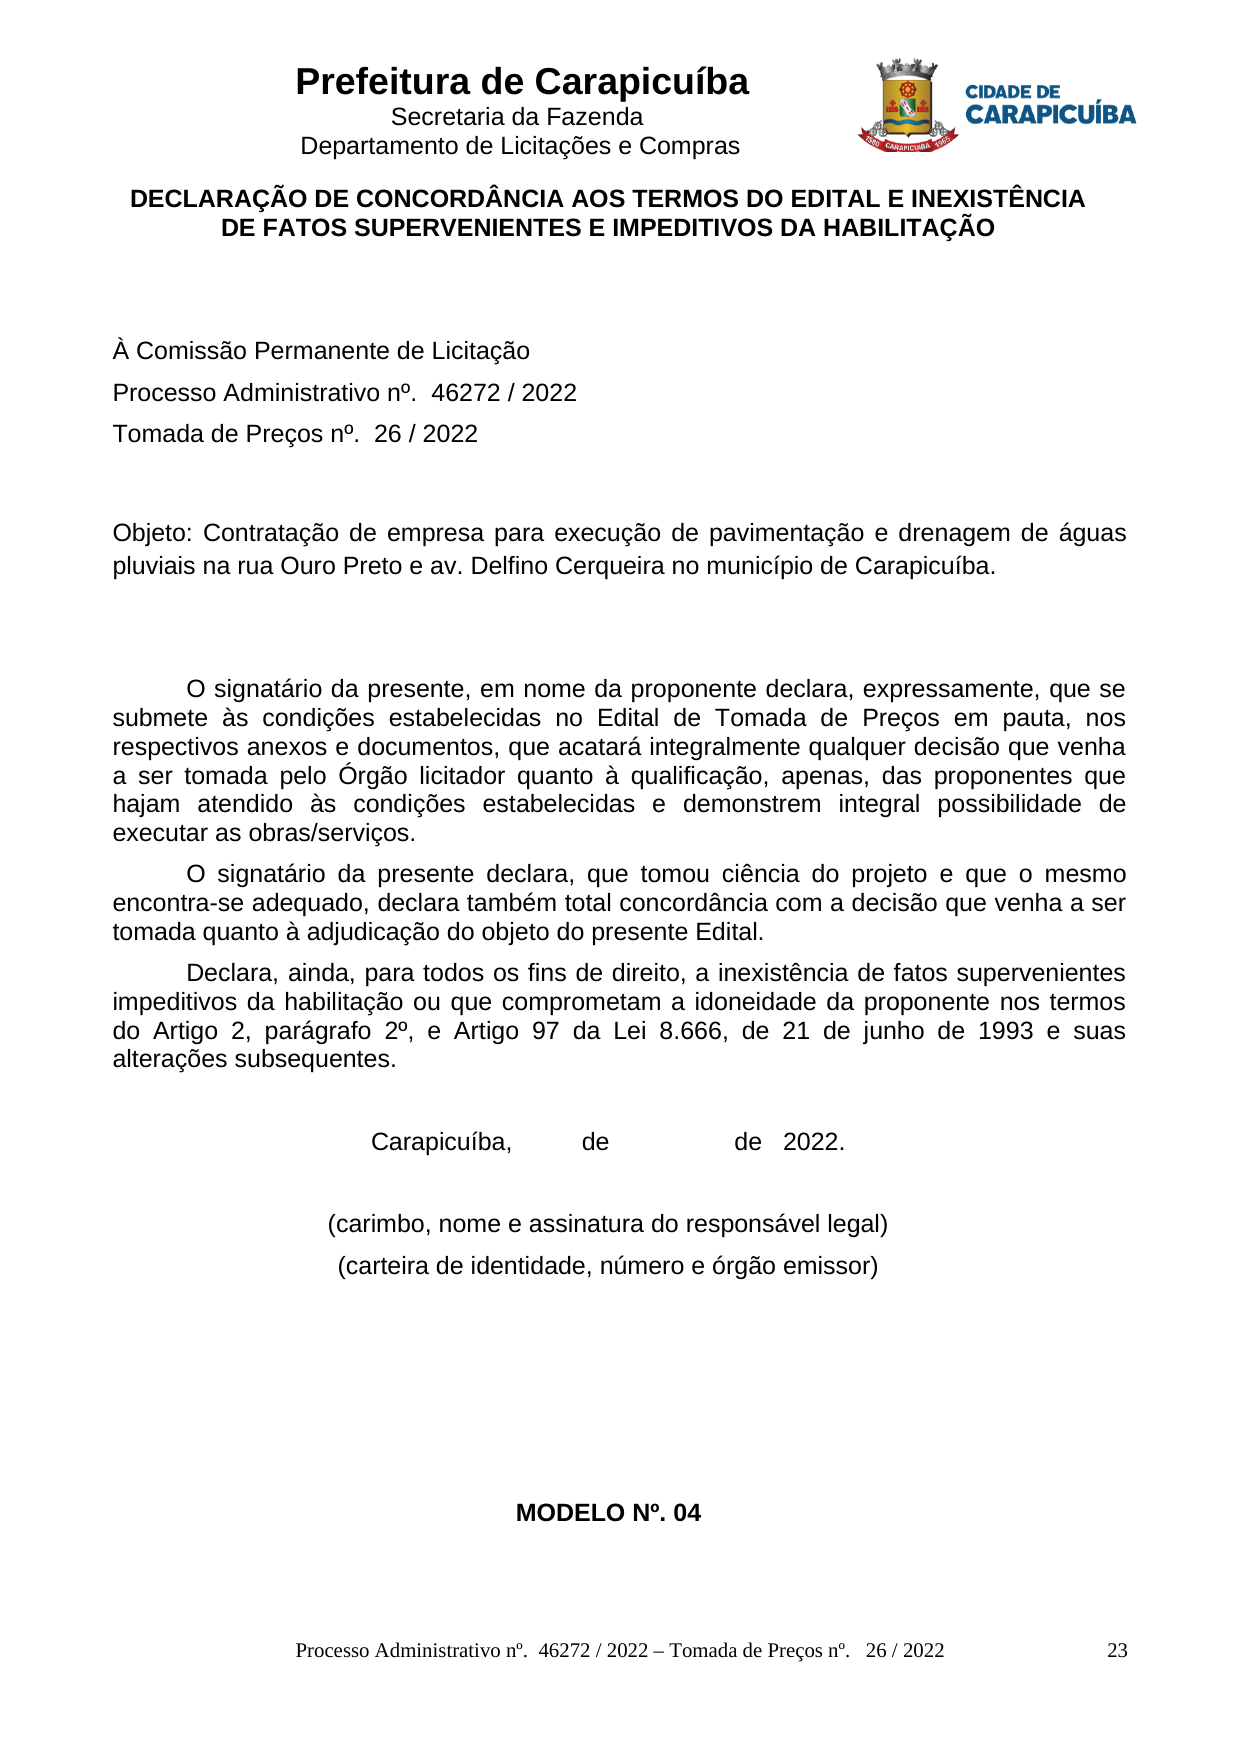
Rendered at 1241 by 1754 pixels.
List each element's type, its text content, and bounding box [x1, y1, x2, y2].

text Processo Administrativo nº. 46272 / 2022 [112, 377, 1104, 406]
text (carteira de identidade, número e órgão emissor) [112, 1251, 1104, 1279]
text O signatário da presente declara, que tomou ciência do projeto e que o mesmo encontra-se adequado, declara também total concordância com a decisão que venha a ser tomada quanto à adjudicação do objeto do presente Edital. [112, 859, 1128, 946]
text DECLARAÇÃO DE CONCORDÂNCIA AOS TERMOS DO EDITAL E INEXISTÊNCIA DE FATOS SUPERVENIENTES E IMPEDITIVOS DA HABILITAÇÃO [112, 184, 1104, 241]
text (carimbo, nome e assinatura do responsável legal) [112, 1209, 1104, 1238]
text Tomada de Preços nº. 26 / 2022 [112, 419, 1104, 447]
text O signatário da presente, em nome da proponente declara, expressamente, que se submete às condições estabelecidas no Edital de Tomada de Preços em pauta, nos respectivos anexos e documentos, que acatará integralmente qualquer decisão que venha a ser tomada pelo Órgão licitador quanto à qualificação, apenas, das proponentes que hajam atendido às condições estabelecidas e demonstrem integral possibilidade de executar as obras/serviços. [112, 674, 1128, 847]
picture [857, 57, 1139, 152]
text MODELO Nº. 04 [112, 1498, 1104, 1527]
text Carapicuíba, de de 2022. [112, 1127, 1104, 1156]
text Objeto: Contratação de empresa para execução de pavimentação e drenagem de águas pluviais na rua Ouro Preto e av. Delfino Cerqueira no município de Carapicuíba. [112, 518, 1128, 579]
text À Comissão Permanente de Licitação [112, 336, 1104, 365]
text Declara, ainda, para todos os fins de direito, a inexistência de fatos supervenientes impeditivos da habilitação ou que comprometam a idoneidade da proponente nos termos do Artigo 2, parágrafo 2º, e Artigo 97 da Lei 8.666, de 21 de junho de 1993 e suas alterações subsequentes. [112, 958, 1128, 1073]
